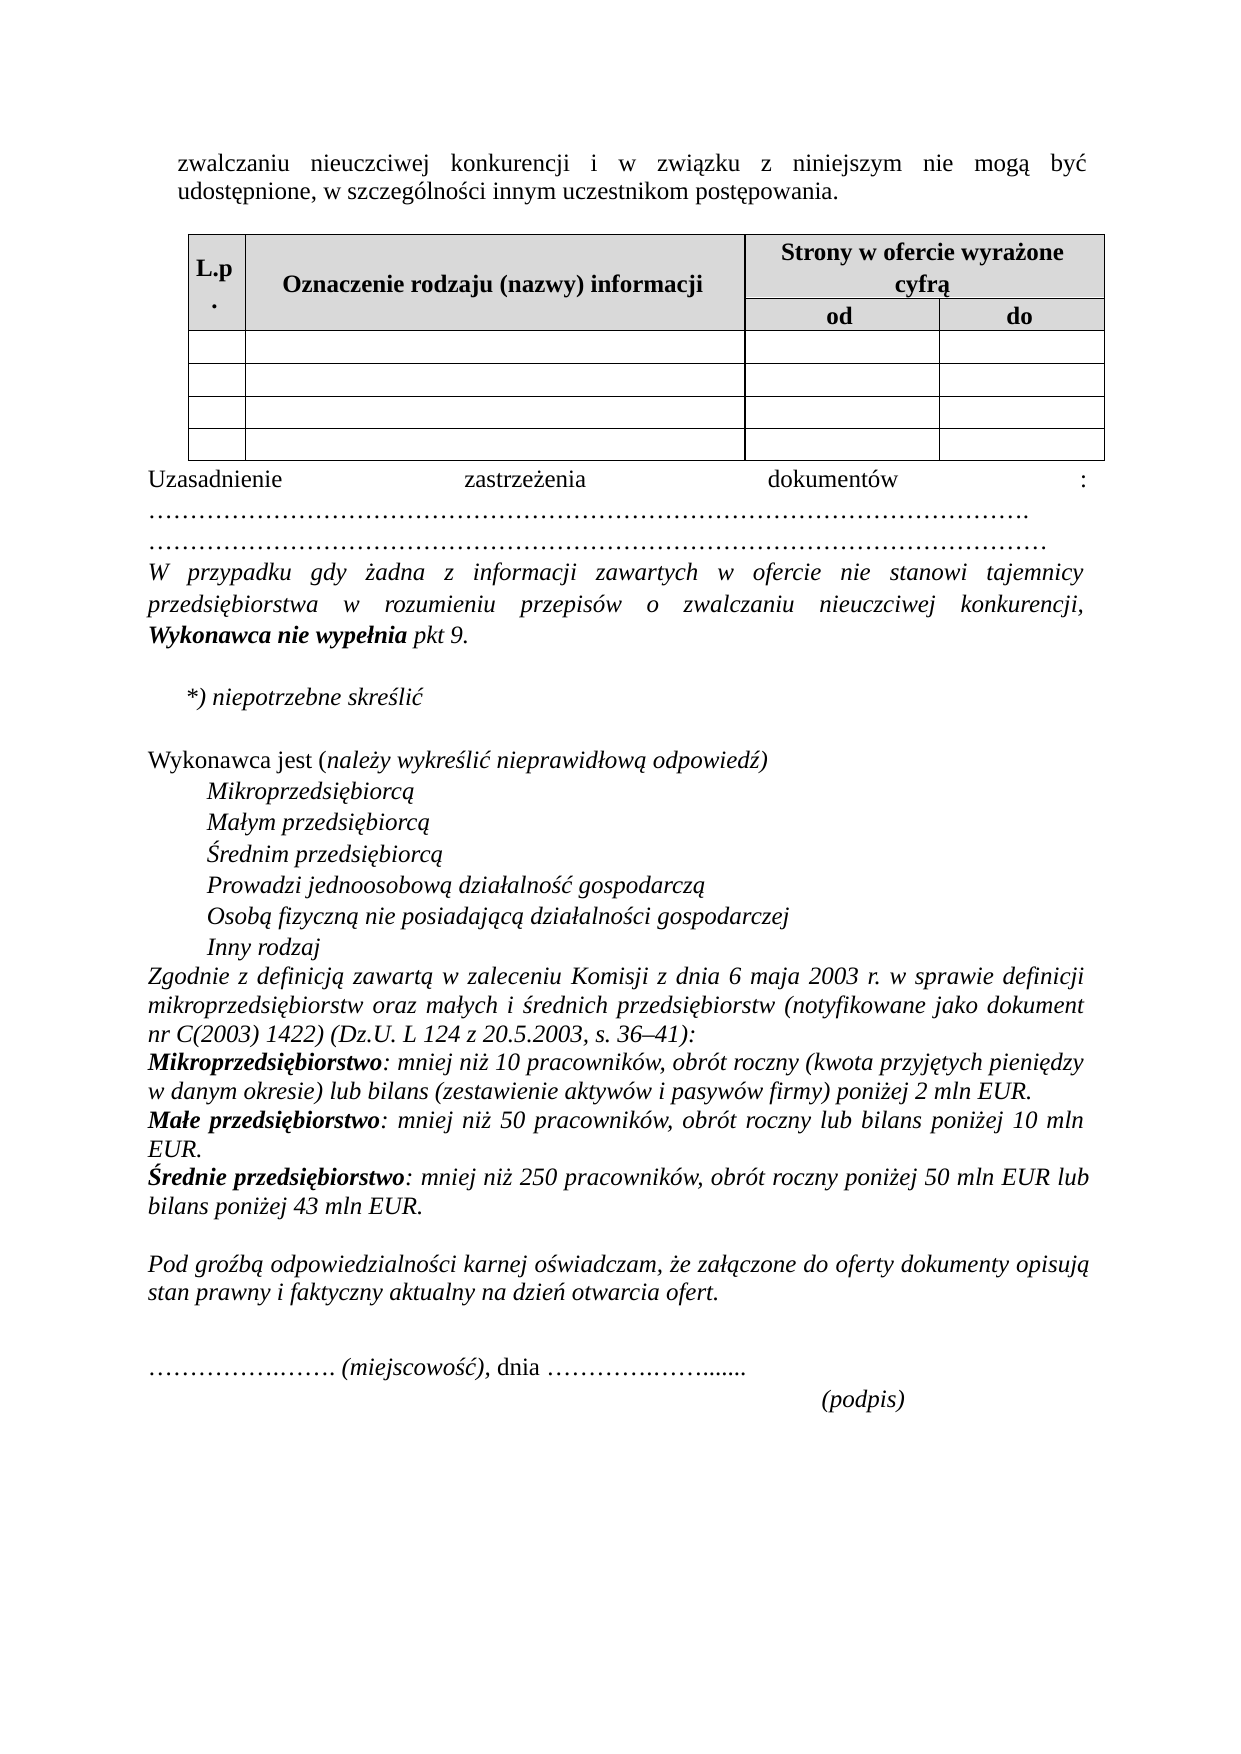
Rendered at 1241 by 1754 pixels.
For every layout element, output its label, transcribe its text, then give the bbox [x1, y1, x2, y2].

table_cell [246, 331, 744, 363]
table_cell [246, 364, 744, 396]
table_header Oznaczenie rodzaju (nazwy) informacji [246, 235, 744, 330]
table_cell [246, 397, 744, 428]
text *) niepotrzebne skreślić [185, 680, 1093, 711]
text …………….……. (miejscowość), dnia ………….……....... [148, 1350, 1093, 1381]
table_cell [940, 397, 1104, 428]
text Małe przedsiębiorstwo: mniej niż 50 pracowników, obrót roczny lub bilans poniżej 10 mln EUR. [202, 1105, 1087, 1162]
text Średnie przedsiębiorstwo: mniej niż 250 pracowników, obrót roczny poniżej 50 mln EUR lub bilans poniżej 43 mln EUR. [148, 1162, 1093, 1220]
table_cell [940, 331, 1104, 363]
table_cell [940, 364, 1104, 396]
table_cell [189, 331, 245, 363]
table_cell [246, 429, 744, 460]
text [148, 148, 1087, 205]
text Wykonawca jest (należy wykreślić nieprawidłową odpowiedź) [148, 742, 1087, 774]
table_cell [189, 429, 245, 460]
text Małym przedsiębiorcą [207, 805, 1087, 836]
table_cell do [940, 299, 1104, 330]
table_cell [746, 429, 939, 460]
table_cell [189, 364, 245, 396]
text Uzasadnienie zastrzeżenia dokumentów :……………………………………………………………………………………………. [148, 461, 1087, 524]
text Pod groźbą odpowiedzialności karnej oświadczam, że załączone do oferty dokumenty opisują stan prawny i faktyczny aktualny na dzień otwarcia ofert. [148, 1249, 1093, 1306]
table_header Strony w ofercie wyrażone cyfrą [746, 235, 1104, 297]
table_cell [746, 331, 939, 363]
text Mikroprzedsiębiorcą [207, 774, 1087, 805]
text ……………………………………………………………………………………………… W przypadku gdy żadna z informacji zawartych w ofercie nie stanowi tajemnicy przedsiębiorstwa w rozumieniu przepisów o zwalczaniu nieuczciwej konkurencji, Wykonawca nie wypełnia pkt 9. [148, 524, 1087, 649]
text Mikroprzedsiębiorstwo: mniej niż 10 pracowników, obrót roczny (kwota przyjętych pieniędzy w danym okresie) lub bilans (zestawienie aktywów i pasywów firmy) poniżej 2 mln EUR. [148, 1047, 1087, 1105]
table_cell od [746, 299, 939, 330]
text Zgodnie z definicją zawartą w zaleceniu Komisji z dnia 6 maja 2003 r. w sprawie definicji mikroprzedsiębiorstw oraz małych i średnich przedsiębiorstw (notyfikowane jako dokument nr C(2003) 1422) (Dz.U. L 124 z 20.5.2003, s. 36–41): [696, 961, 1087, 1047]
text Inny rodzaj [207, 930, 1087, 961]
text Osobą fizyczną nie posiadającą działalności gospodarczej [207, 899, 1087, 930]
text Średnim przedsiębiorcą [207, 836, 1087, 867]
text (podpis) [148, 1381, 1093, 1412]
table_header L.p. [189, 235, 245, 330]
table_cell [746, 397, 939, 428]
table_cell [746, 364, 939, 396]
text Prowadzi jednoosobową działalność gospodarczą [207, 867, 1087, 899]
table_cell [940, 429, 1104, 460]
table_cell [189, 397, 245, 428]
